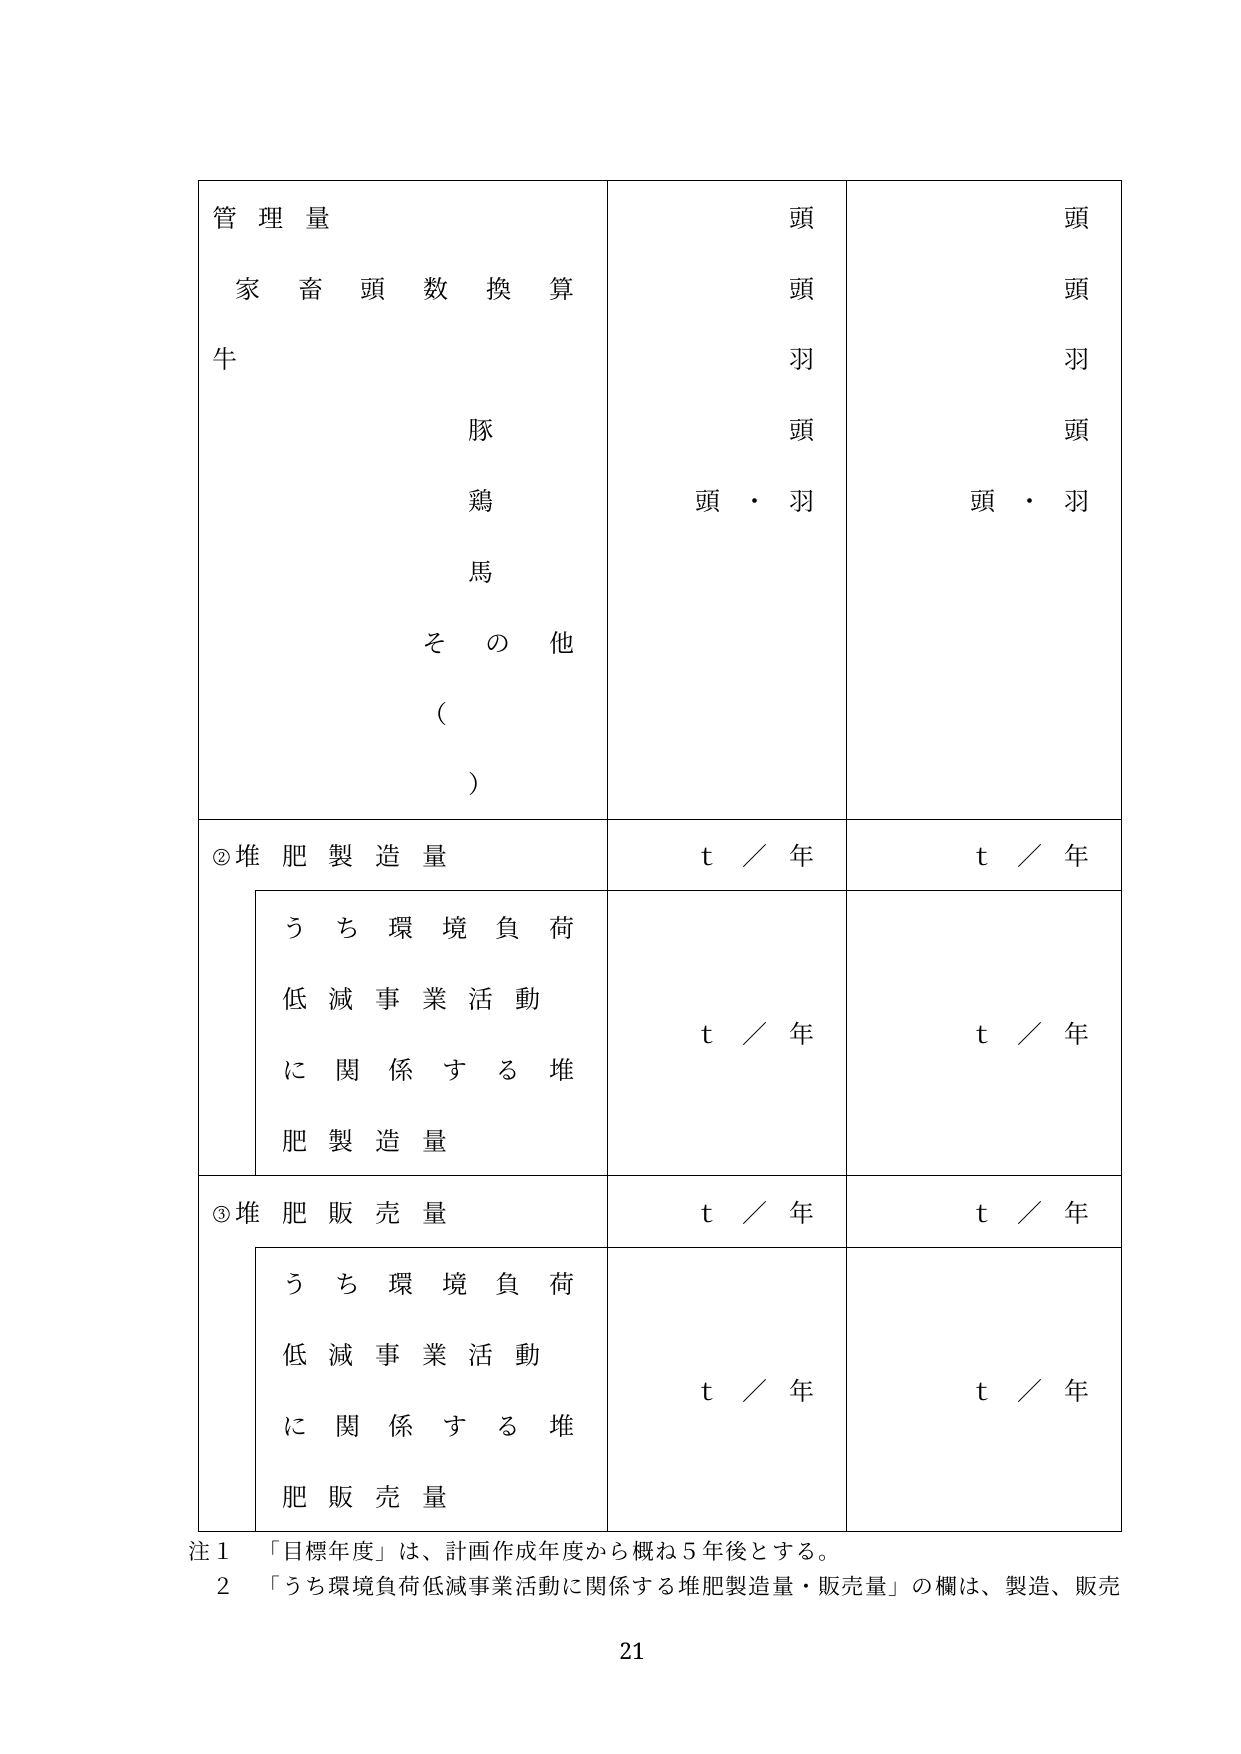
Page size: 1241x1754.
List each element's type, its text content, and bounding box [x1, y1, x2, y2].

table_cell ｔ／年 頭 頭 羽 頭 頭・羽 [608, 181, 846, 818]
table_cell ③堆肥販売量 [199, 1176, 607, 1247]
table_cell ｔ／年 [608, 820, 846, 890]
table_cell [199, 181, 607, 818]
text 注１ 「目標年度」は、計画作成年度から概ね５年後とする。 [142, 1532, 1122, 1567]
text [212, 1567, 1122, 1603]
table_cell ｔ／年 [847, 1176, 1121, 1247]
table_cell ②堆肥製造量 [199, 820, 607, 890]
table_cell [199, 890, 255, 1175]
table_cell ｔ／年 頭 頭 羽 頭 頭・羽 [847, 181, 1121, 818]
table_cell [199, 1247, 255, 1531]
table_cell うち環境負荷低減事業活動 に関係する堆肥販売量 [256, 1248, 607, 1531]
table_cell ｔ／年 [847, 891, 1121, 1175]
table_cell ｔ／年 [608, 891, 846, 1175]
table_cell うち環境負荷低減事業活動 に関係する堆肥製造量 [256, 891, 607, 1175]
table_cell ｔ／年 [847, 820, 1121, 890]
table_cell ｔ／年 [608, 1176, 846, 1247]
table_cell ｔ／年 [847, 1248, 1121, 1531]
table_cell ｔ／年 [608, 1248, 846, 1531]
